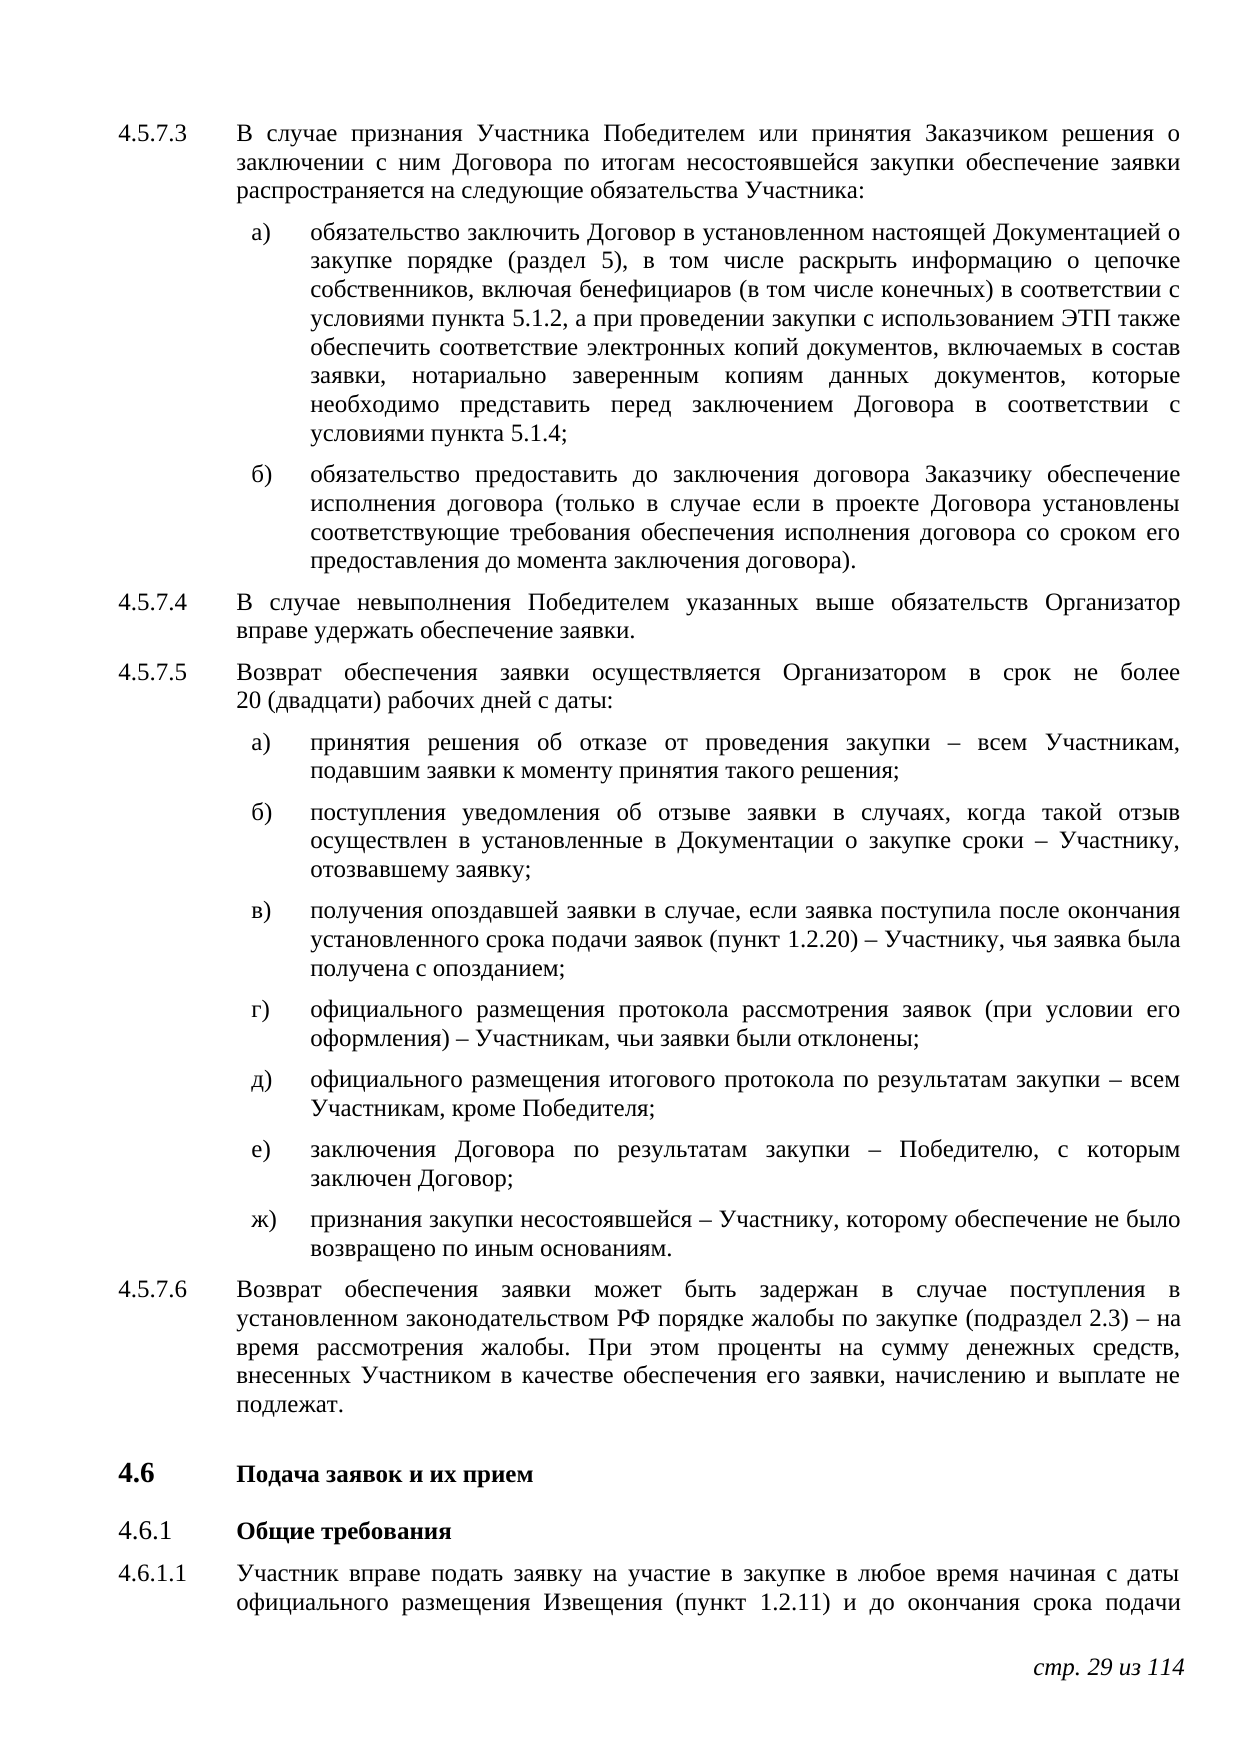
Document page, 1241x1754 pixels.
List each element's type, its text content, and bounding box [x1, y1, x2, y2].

text официального размещения протокола рассмотрения заявок (при условии его оформления) – Участникам, чьи заявки были отклонены; [251, 994, 1181, 1052]
text В случае невыполнения Победителем указанных выше обязательств Организатор вправе удержать обеспечение заявки. [118, 587, 1181, 644]
subtitle Подача заявок и их прием [118, 1456, 1181, 1489]
text Общие требования [118, 1514, 1181, 1545]
text Возврат обеспечения заявки осуществляется Организатором в срок не более 20 (двадцати) рабочих дней с даты: [118, 657, 1181, 714]
text получения опоздавшей заявки в случае, если заявка поступила после окончания установленного срока подачи заявок (пункт 1.2.20) – Участнику, чья заявка была получена с опозданием; [251, 896, 1181, 982]
text официального размещения итогового протокола по результатам закупки – всем Участникам, кроме Победителя; [251, 1064, 1181, 1122]
text В случае признания Участника Победителем или принятия Заказчиком решения о заключении с ним Договора по итогам несостоявшейся закупки обеспечение заявки распространяется на следующие обязательства Участника: [118, 118, 1181, 204]
text заключения Договора по результатам закупки – Победителю, с которым заключен Договор; [251, 1134, 1181, 1192]
text обязательство заключить Договор в установленном настоящей Документацией о закупке порядке (раздел 5), в том числе раскрыть информацию о цепочке собственников, включая бенефициаров (в том числе конечных) в соответствии с условиями пункта 5.1.2, а при проведении закупки с использованием ЭТП также обеспечить соответствие электронных копий документов, включаемых в состав заявки, нотариально заверенным копиям данных документов, которые необходимо представить перед заключением Договора в соответствии с условиями пункта 5.1.4; [251, 217, 1181, 447]
text принятия решения об отказе от проведения закупки – всем Участникам, подавшим заявки к моменту принятия такого решения; [251, 727, 1181, 784]
text поступления уведомления об отзыве заявки в случаях, когда такой отзыв осуществлен в установленные в Документации о закупке сроки – Участнику, отозвавшему заявку; [251, 797, 1181, 883]
text Возврат обеспечения заявки может быть задержан в случае поступления в установленном законодательством РФ порядке жалобы по закупке (подраздел 2.3) – на время рассмотрения жалобы. При этом проценты на сумму денежных средств, внесенных Участником в качестве обеспечения его заявки, начислению и выплате не подлежат. [118, 1274, 1181, 1418]
text признания закупки несостоявшейся – Участнику, которому обеспечение не было возвращено по иным основаниям. [251, 1204, 1181, 1262]
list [118, 1558, 1181, 1615]
text обязательство предоставить до заключения договора Заказчику обеспечение исполнения договора (только в случае если в проекте Договора установлены соответствующие требования обеспечения исполнения договора со сроком его предоставления до момента заключения договора). [251, 459, 1181, 574]
